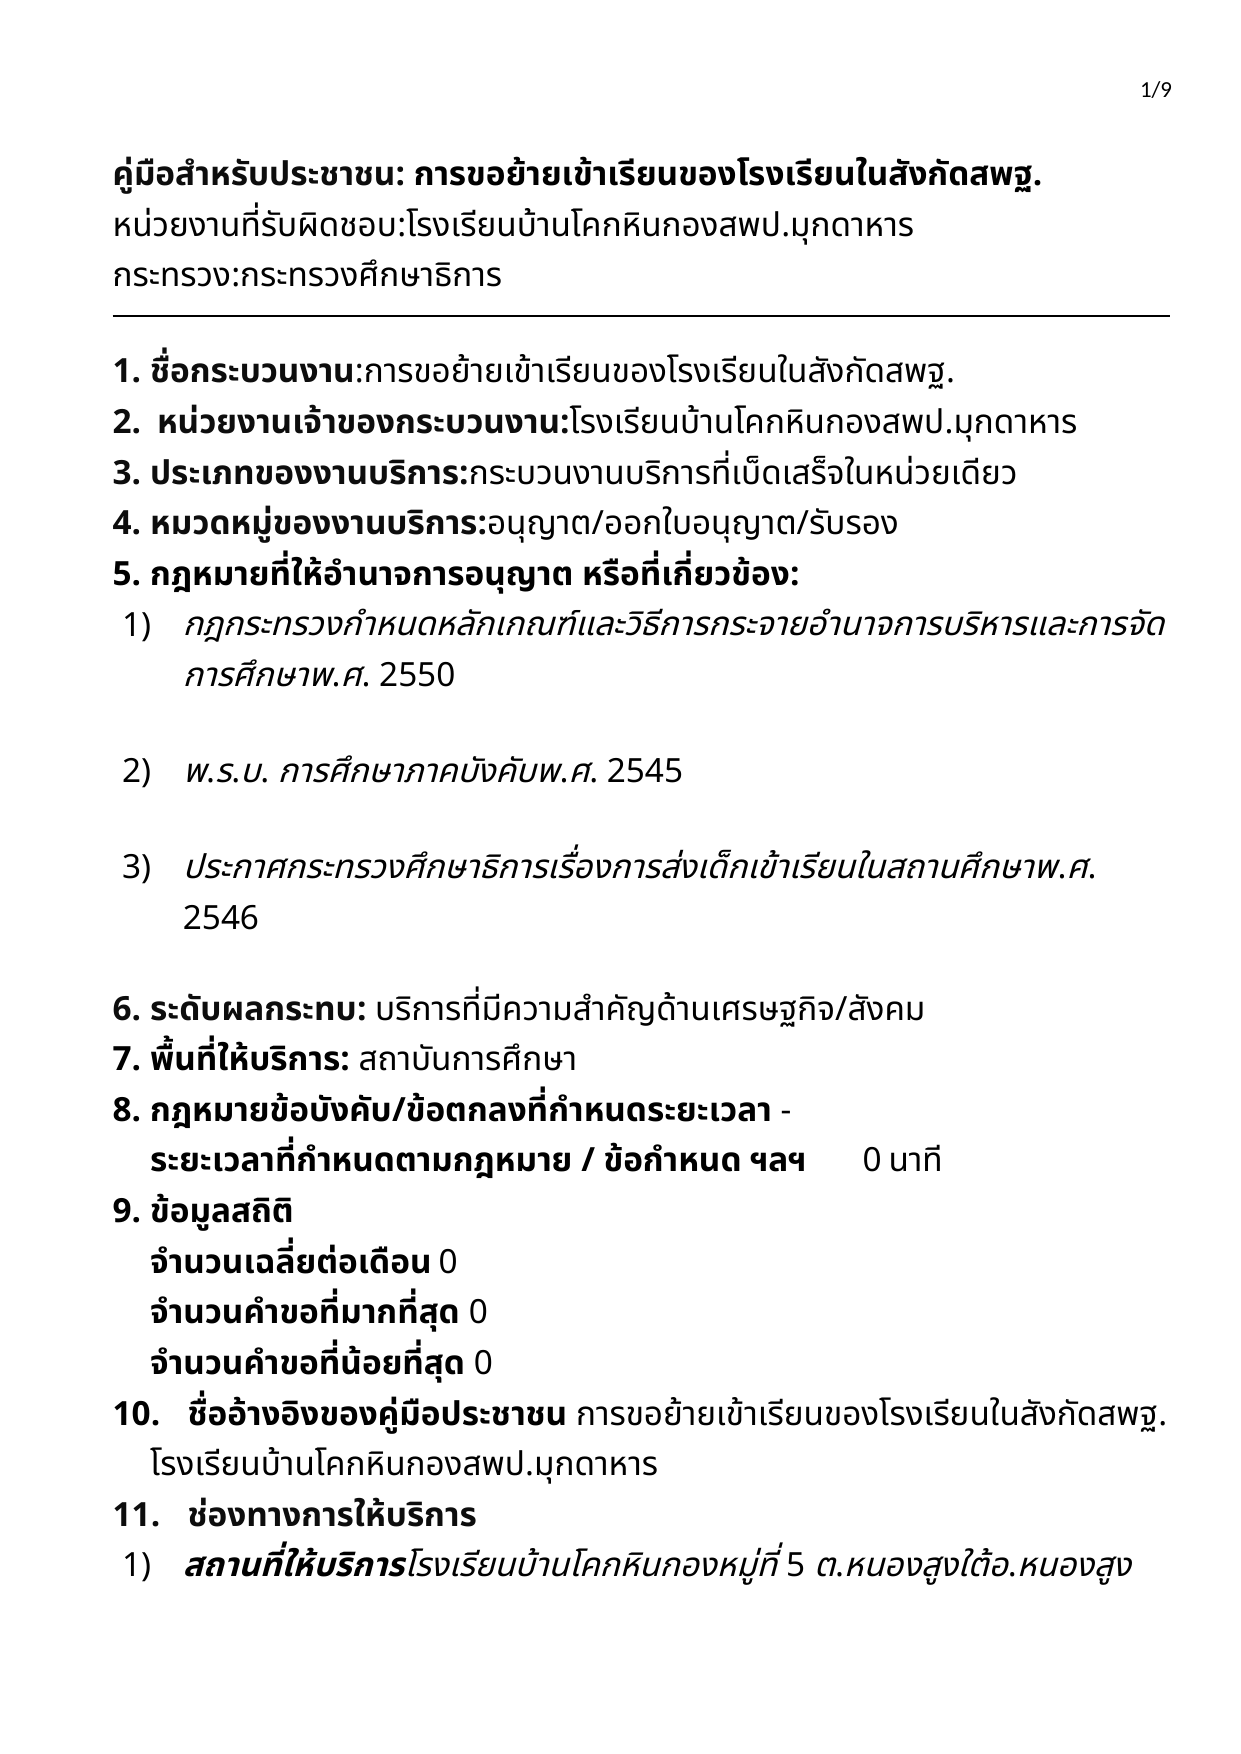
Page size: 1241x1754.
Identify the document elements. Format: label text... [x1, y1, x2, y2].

text กระทรวง:กระทรวงศึกษาธิการ [112, 251, 1172, 302]
text จำนวนคำขอที่มากที่สุด 0 [112, 1288, 1172, 1339]
table_cell พ.ร.บ. การศึกษาภาคบังคับพ.ศ. 2545 [171, 747, 1176, 843]
table_header 1) [101, 1541, 171, 1592]
list กฎหมายข้อบังคับ/ข้อตกลงที่กำหนดระยะเวลา - [112, 1086, 1172, 1136]
list หน่วยงานเจ้าของกระบวนงาน:โรงเรียนบ้านโคกหินกองสพป.มุกดาหาร [112, 398, 1172, 448]
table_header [171, 1541, 1176, 1592]
text คู่มือสำหรับประชาชน: การขอย้ายเข้าเรียนของโรงเรียนในสังกัดสพฐ. [112, 150, 1172, 201]
list ระดับผลกระทบ: บริการที่มีความสำคัญด้านเศรษฐกิจ/สังคม [112, 984, 1172, 1035]
list ชื่อกระบวนงาน:การขอย้ายเข้าเรียนของโรงเรียนในสังกัดสพฐ. [112, 347, 1172, 398]
table_cell 3) [101, 843, 171, 984]
list ชื่ออ้างอิงของคู่มือประชาชน การขอย้ายเข้าเรียนของโรงเรียนในสังกัดสพฐ. โรงเรียนบ้านโคกหินกองสพป.มุกดาหาร [112, 1389, 1172, 1491]
text หน่วยงานที่รับผิดชอบ:โรงเรียนบ้านโคกหินกองสพป.มุกดาหาร [112, 201, 1172, 251]
list กฎหมายที่ให้อำนาจการอนุญาต หรือที่เกี่ยวข้อง: [112, 550, 1172, 600]
list ข้อมูลสถิติ [112, 1187, 1172, 1237]
list ประเภทของงานบริการ:กระบวนงานบริการที่เบ็ดเสร็จในหน่วยเดียว [112, 448, 1172, 499]
table_header กฎกระทรวงกำหนดหลักเกณฑ์และวิธีการกระจายอำนาจการบริหารและการจัดการศึกษาพ.ศ. 2550 [171, 600, 1176, 747]
text จำนวนเฉลี่ยต่อเดือน0 [112, 1237, 1172, 1288]
list พื้นที่ให้บริการ: สถาบันการศึกษา [112, 1035, 1172, 1086]
list ช่องทางการให้บริการ [112, 1491, 1172, 1541]
table_cell ประกาศกระทรวงศึกษาธิการเรื่องการส่งเด็กเข้าเรียนในสถานศึกษาพ.ศ. 2546 [171, 843, 1176, 984]
table_header 1) [101, 600, 171, 747]
list หมวดหมู่ของงานบริการ:อนุญาต/ออกใบอนุญาต/รับรอง [112, 499, 1172, 550]
text จำนวนคำขอที่น้อยที่สุด 0 [112, 1339, 1172, 1389]
table_cell 2) [101, 747, 171, 843]
text ระยะเวลาที่กำหนดตามกฎหมาย / ข้อกำหนด ฯลฯ 0นาที [150, 1136, 1172, 1187]
